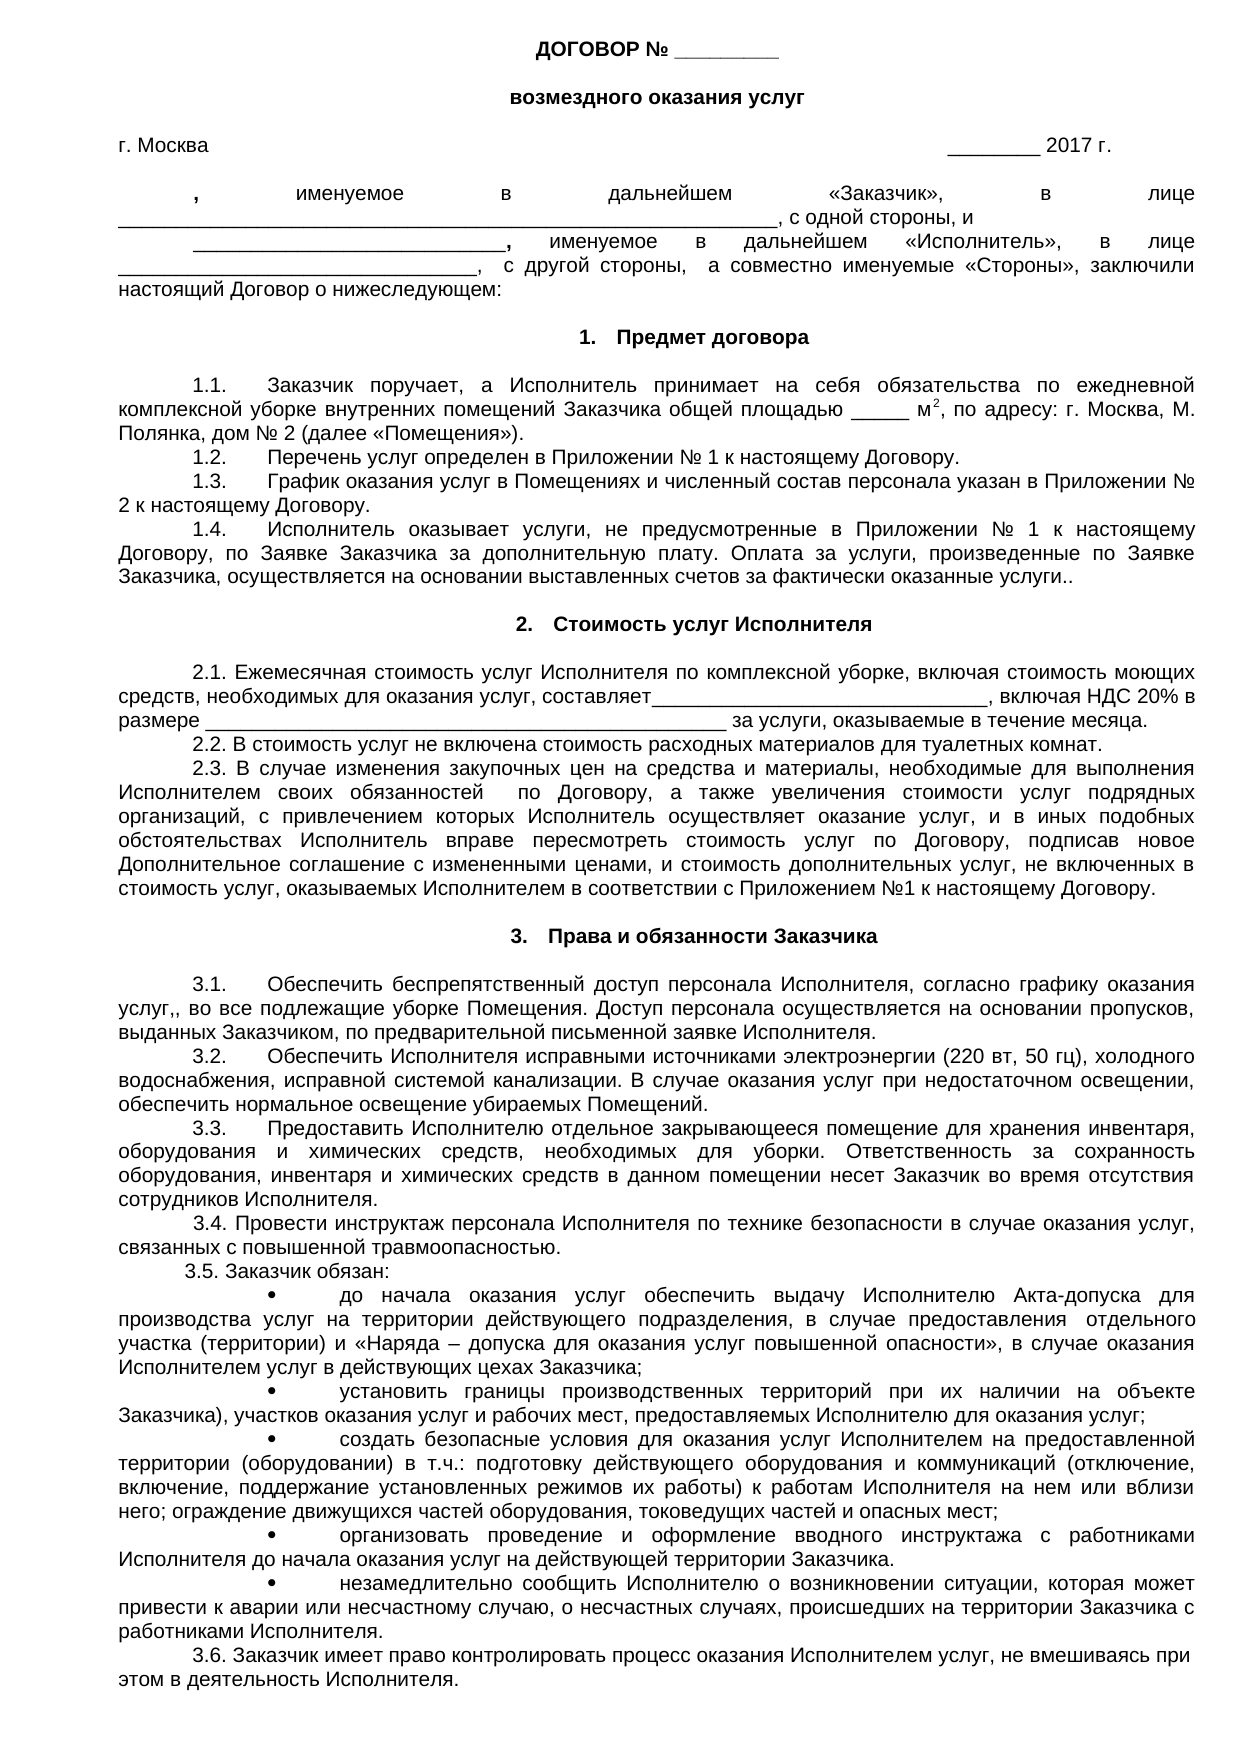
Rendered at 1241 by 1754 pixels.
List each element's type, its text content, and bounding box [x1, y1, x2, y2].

list 3.4. Провести инструктаж персонала Исполнителя по технике безопасности в случае оказания услуг, связанных с повышенной травмоопасностью. [118, 1211, 1196, 1259]
list Права и обязанности Заказчика [192, 924, 1196, 948]
list создать безопасные условия для оказания услуг Исполнителем на предоставленной территории (оборудовании) в т.ч.: подготовку действующего оборудования и коммуникаций (отключение, включение, поддержание установленных режимов их работы) к работам Исполнителя на нем или вблизи него; ограждение движущихся частей оборудования, токоведущих частей и опасных мест; [118, 1427, 1196, 1523]
text 3.6. Заказчик имеет право контролировать процесс оказания Исполнителем услуг, не вмешиваясь при этом в деятельность Исполнителя. [118, 1643, 1196, 1691]
list установить границы производственных территорий при их наличии на объекте Заказчика), участков оказания услуг и рабочих мест, предоставляемых Исполнителю для оказания услуг; [118, 1379, 1196, 1427]
list Исполнитель оказывает услуги, не предусмотренные в Приложении № 1 к настоящему Договору, по Заявке Заказчика за дополнительную плату. Оплата за услуги, произведенные по Заявке Заказчика, осуществляется на основании выставленных счетов за фактически оказанные услуги.. [118, 516, 1196, 588]
list Заказчик поручает, а Исполнитель принимает на себя обязательства по ежедневной комплексной уборке внутренних помещений Заказчика общей площадью _____ м2, по адресу: г. Москва, М. Полянка, дом № 2 (далее «Помещения»). [118, 373, 1196, 444]
text 2.3. В случае изменения закупочных цен на средства и материалы, необходимые для выполнения Исполнителем своих обязанностей по Договору, а также увеличения стоимости услуг подрядных организаций, с привлечением которых Исполнитель осуществляет оказание услуг, и в иных подобных обстоятельствах Исполнитель вправе пересмотреть стоимость услуг по Договору, подписав новое Дополнительное соглашение с измененными ценами, и стоимость дополнительных услуг, не включенных в стоимость услуг, оказываемых Исполнителем в соответствии с Приложением №1 к настоящему Договору. [118, 756, 1196, 900]
list Обеспечить беспрепятственный доступ персонала Исполнителя, согласно графику оказания услуг,, во все подлежащие уборке Помещения. Доступ персонала осуществляется на основании пропусков, выданных Заказчиком, по предварительной письменной заявке Исполнителя. [118, 972, 1196, 1043]
list Стоимость услуг Исполнителя [192, 612, 1196, 636]
subtitle ДОГОВОР № _________ [118, 37, 1196, 61]
text г. Москва ________ . [118, 133, 1196, 157]
list Обеспечить Исполнителя исправными источниками электроэнергии (220 вт, 50 гц), холодного водоснабжения, исправной системой канализации. В случае оказания услуг при недостаточном освещении, обеспечить нормальное освещение убираемых Помещений. [118, 1043, 1196, 1115]
text , именуемое в дальнейшем «Заказчик», в лице _________________________________________________________, с одной стороны, и [118, 181, 1196, 229]
text 2.1. Ежемесячная стоимость услуг Исполнителя по комплексной уборке, включая стоимость моющих средств, необходимых для оказания услуг, составляет_____________________________, включая НДС 20% в размере _____________________________________________ за услуги, оказываемые в течение месяца. [118, 660, 1196, 732]
text 2.2. В стоимость услуг не включена стоимость расходных материалов для туалетных комнат. [118, 732, 1196, 756]
text ___________________________, именуемое в дальнейшем «Исполнитель», в лице _______________________________, с другой стороны, а совместно именуемые «Стороны», заключили настоящий Договор о нижеследующем: [118, 229, 1196, 301]
list Предмет договора [192, 325, 1196, 349]
list до начала оказания услуг обеспечить выдачу Исполнителю Акта-допуска для производства услуг на территории действующего подразделения, в случае предоставления отдельного участка (территории) и «Наряда – допуска для оказания услуг повышенной опасности», в случае оказания Исполнителем услуг в действующих цехах Заказчика; [118, 1283, 1196, 1379]
list организовать проведение и оформление вводного инструктажа с работниками Исполнителя до начала оказания услуг на действующей территории Заказчика. [118, 1523, 1196, 1571]
list Предоставить Исполнителю отдельное закрывающееся помещение для хранения инвентаря, оборудования и химических средств, необходимых для уборки. Ответственность за сохранность оборудования, инвентаря и химических средств в данном помещении несет Заказчик во время отсутствия сотрудников Исполнителя. [118, 1115, 1196, 1211]
list незамедлительно сообщить Исполнителю о возникновении ситуации, которая может привести к аварии или несчастному случаю, о несчастных случаях, происшедших на территории Заказчика с работниками Исполнителя. [118, 1571, 1196, 1643]
list Перечень услуг определен в Приложении № 1 к настоящему Договору. [118, 444, 1196, 468]
list График оказания услуг в Помещениях и численный состав персонала указан в Приложении № 2 к настоящему Договору. [118, 468, 1196, 516]
list 3.5. Заказчик обязан: [118, 1259, 1196, 1283]
subtitle возмездного оказания услуг [118, 85, 1196, 109]
